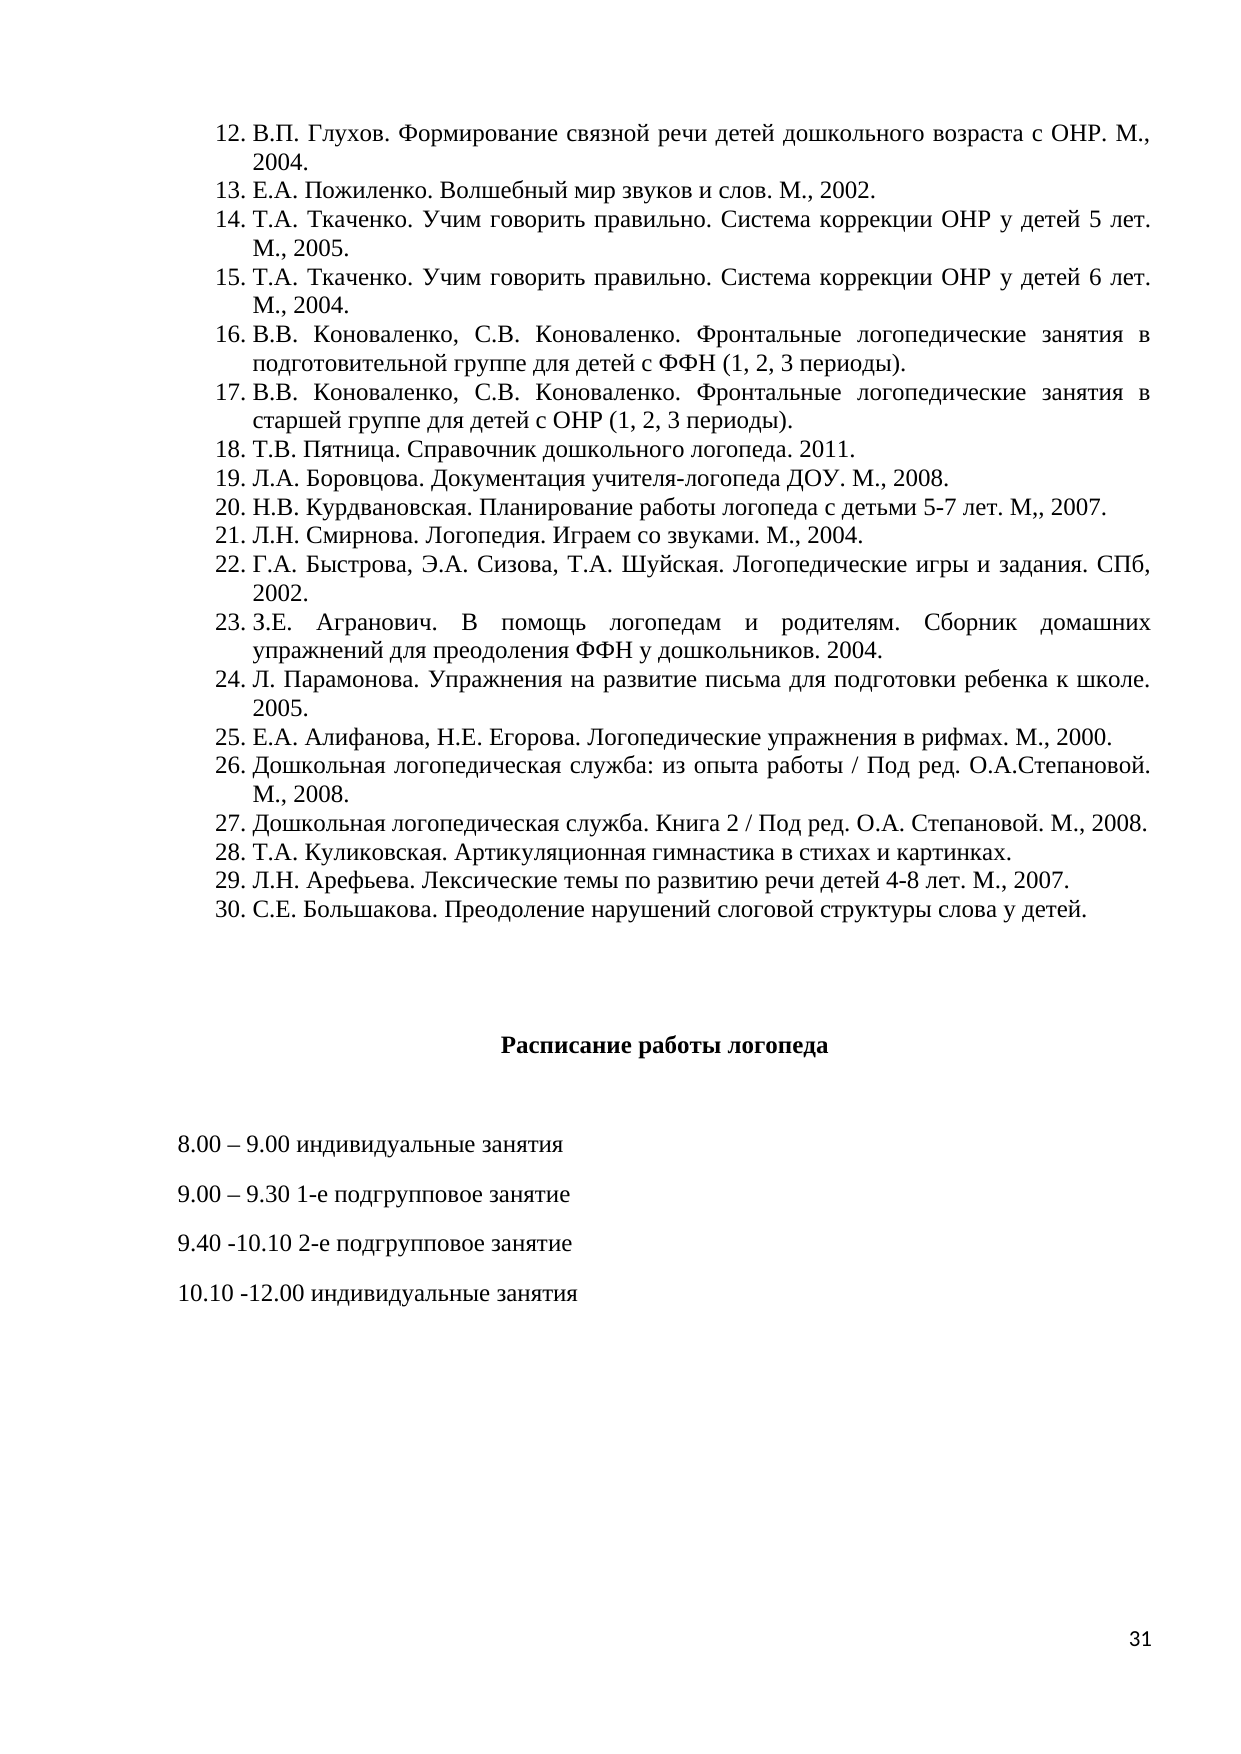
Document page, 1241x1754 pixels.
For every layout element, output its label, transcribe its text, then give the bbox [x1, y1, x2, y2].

list Л.Н. Смирнова. Логопедия. Играем со звуками. М., 2004. [215, 521, 1152, 549]
list Т.В. Пятница. Справочник дошкольного логопеда. 2011. [215, 434, 1152, 463]
list Л.А. Боровцова. Документация учителя-логопеда ДОУ. М., 2008. [215, 463, 1152, 492]
list Л.Н. Арефьева. Лексические темы по развитию речи детей 4-8 лет. М., 2007. [215, 866, 1152, 894]
list Г.А. Быстрова, Э.А. Сизова, Т.А. Шуйская. Логопедические игры и задания. СПб, 2002. [215, 549, 1152, 607]
list Т.А. Ткаченко. Учим говорить правильно. Система коррекции ОНР у детей 6 лет. М., 2004. [215, 262, 1152, 319]
list С.Е. Большакова. Преодоление нарушений слоговой структуры слова у детей. [215, 894, 1152, 923]
list В.В. Коноваленко, С.В. Коноваленко. Фронтальные логопедические занятия в подготовительной группе для детей с ФФН (1, 2, 3 периоды). [215, 319, 1152, 377]
list Дошкольная логопедическая служба: из опыта работы / Под ред. О.А.Степановой. М., 2008. [215, 751, 1152, 808]
list Т.А. Куликовская. Артикуляционная гимнастика в стихах и картинках. [215, 837, 1152, 866]
list В.В. Коноваленко, С.В. Коноваленко. Фронтальные логопедические занятия в старшей группе для детей с ОНР (1, 2, 3 периоды). [215, 377, 1152, 434]
text 8.00 – 9.00 индивидуальные занятия [177, 1129, 1152, 1158]
list В.П. Глухов. Формирование связной речи детей дошкольного возраста с ОНР. М., 2004. [215, 118, 1152, 176]
list Л. Парамонова. Упражнения на развитие письма для подготовки ребенка к школе. 2005. [215, 664, 1152, 722]
list Е.А. Пожиленко. Волшебный мир звуков и слов. М., 2002. [215, 176, 1152, 204]
list Дошкольная логопедическая служба. Книга 2 / Под ред. О.А. Степановой. М., 2008. [215, 808, 1152, 837]
text Расписание работы логопеда [177, 1030, 1152, 1059]
list Т.А. Ткаченко. Учим говорить правильно. Система коррекции ОНР у детей 5 лет. М., 2005. [215, 204, 1152, 262]
text 9.00 – 9.30 1-е подгрупповое занятие [177, 1179, 1152, 1208]
list Н.В. Курдвановская. Планирование работы логопеда с детьми 5-7 лет. М,, 2007. [215, 492, 1152, 521]
list З.Е. Агранович. В помощь логопедам и родителям. Сборник домашних упражнений для преодоления ФФН у дошкольников. 2004. [215, 607, 1152, 664]
text 9.40 -10.10 2-е подгрупповое занятие [177, 1228, 1152, 1257]
list Е.А. Алифанова, Н.Е. Егорова. Логопедические упражнения в рифмах. М., 2000. [215, 722, 1152, 751]
text 10.10 -12.00 индивидуальные занятия [177, 1278, 1152, 1307]
